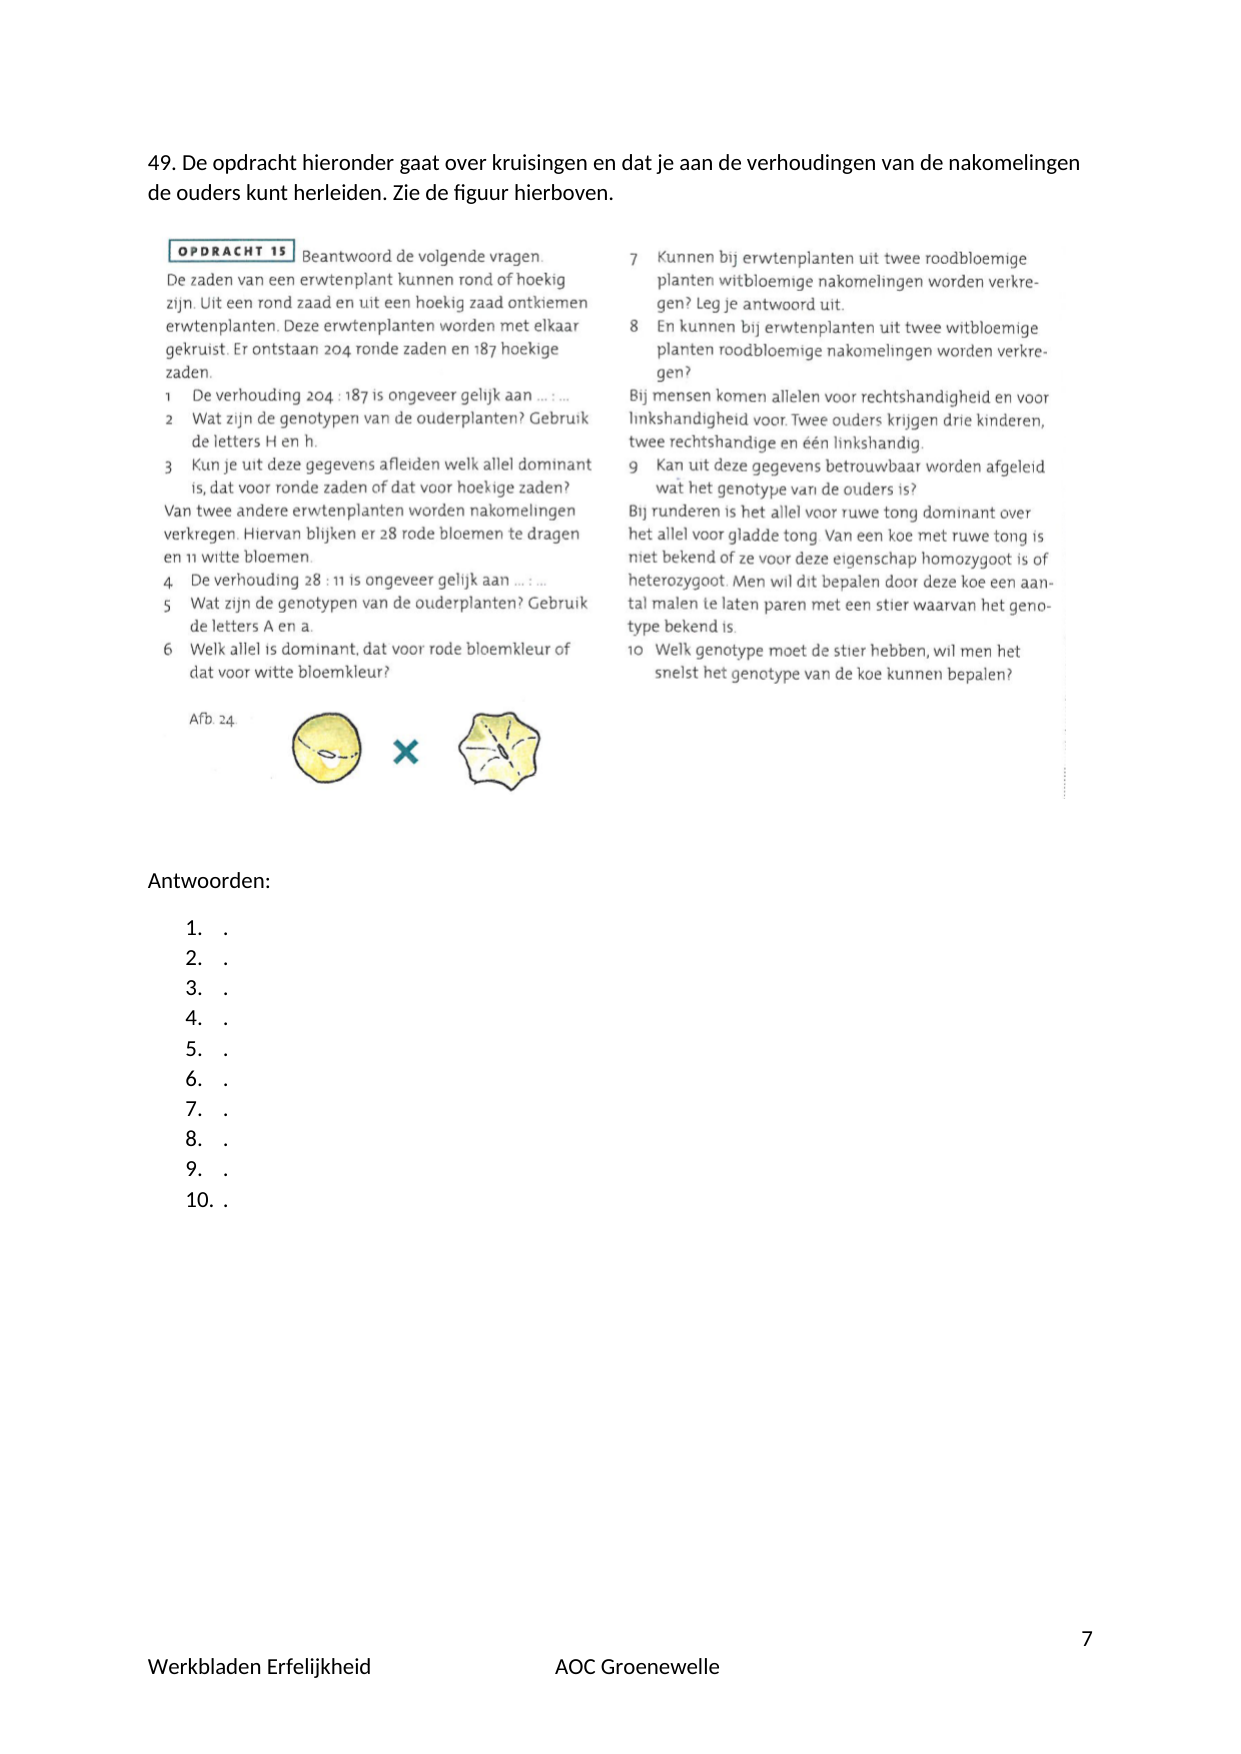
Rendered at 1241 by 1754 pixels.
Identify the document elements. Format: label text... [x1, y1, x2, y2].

picture [146, 225, 1066, 799]
list . [185, 1094, 1093, 1122]
list . [185, 1124, 1093, 1152]
list . [185, 1185, 1093, 1213]
list . [185, 1064, 1093, 1092]
text 49. De opdracht hieronder gaat over kruisingen en dat je aan de verhoudingen van de nakomelingen de ouders kunt herleiden. Zie de figuur hierboven. [148, 148, 1093, 206]
list . [185, 943, 1093, 971]
text Antwoorden: [148, 866, 1093, 894]
list . [185, 913, 1093, 941]
list . [185, 1034, 1093, 1062]
list . [185, 1003, 1093, 1032]
list . [185, 973, 1093, 1001]
list . [185, 1154, 1093, 1183]
